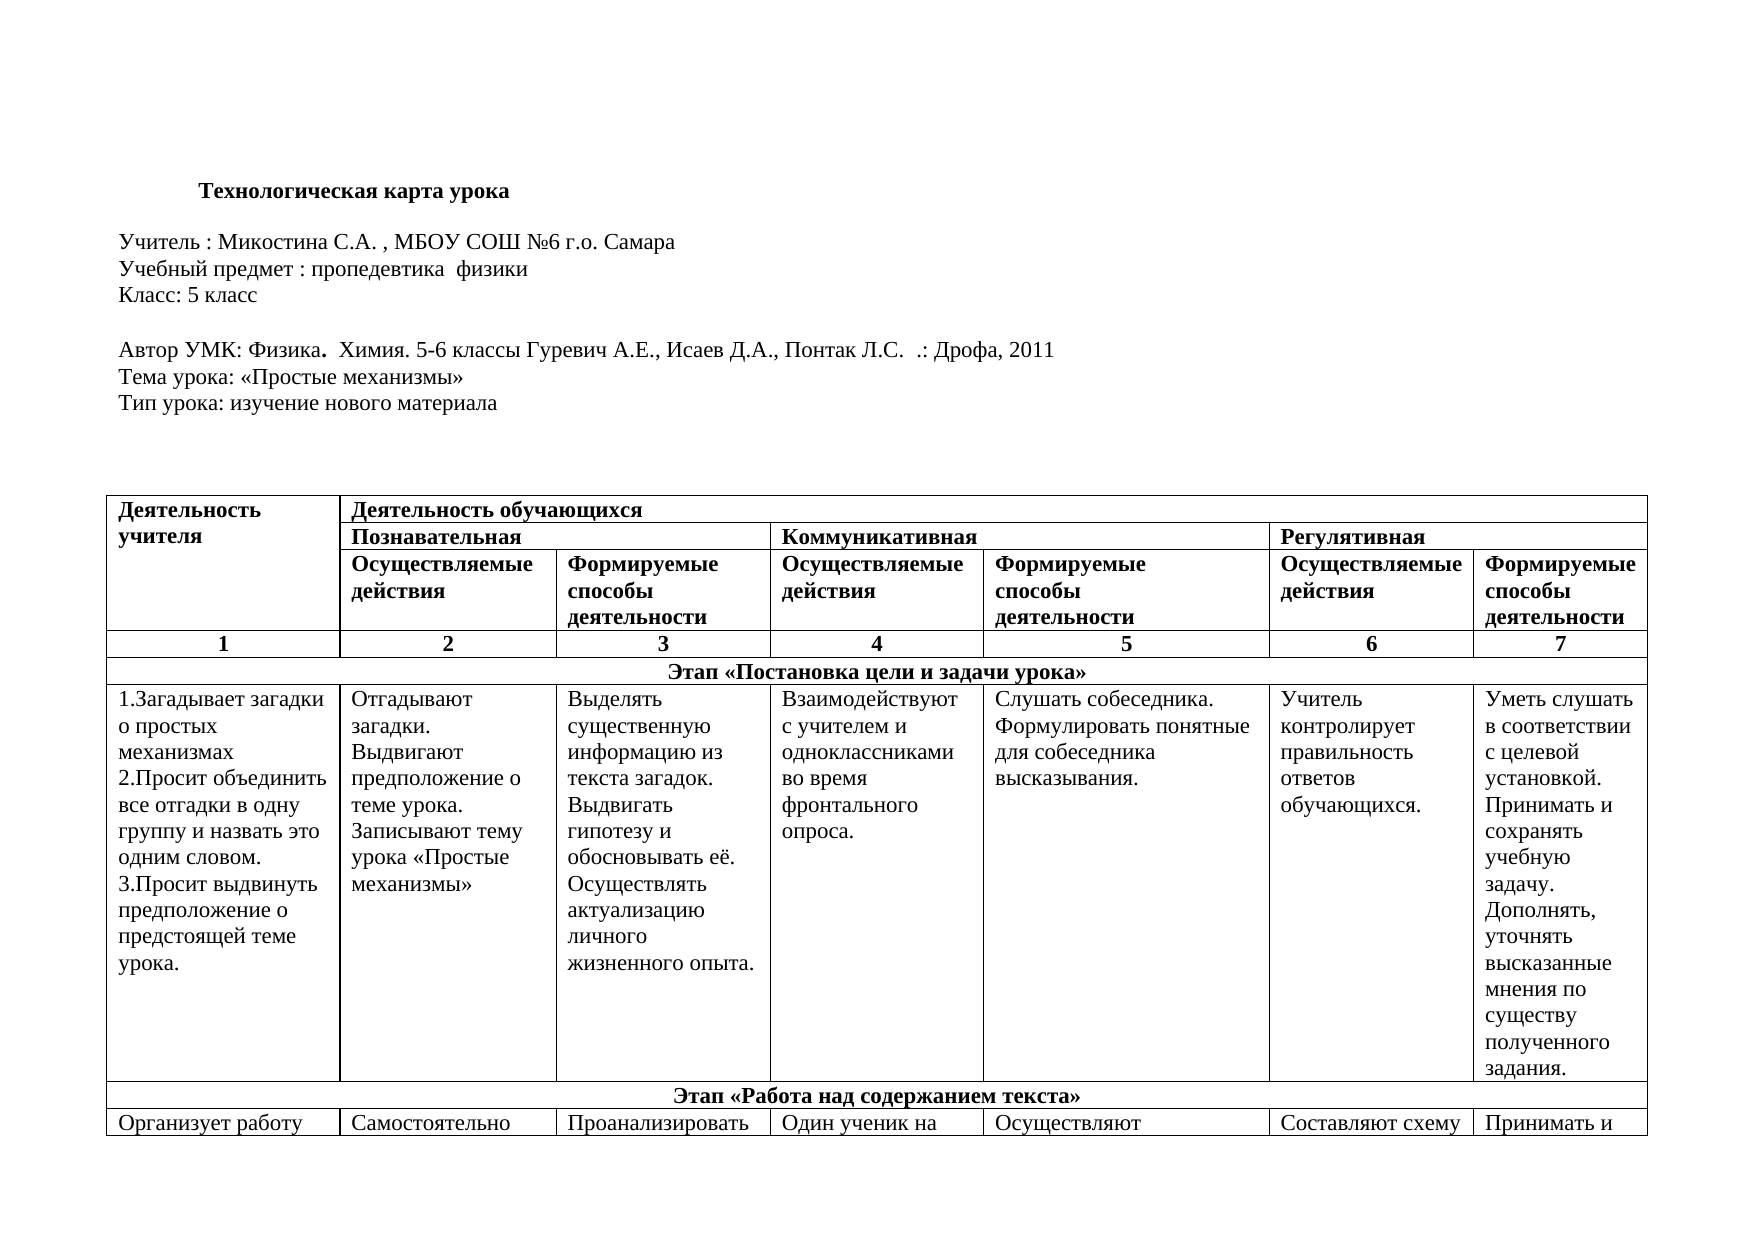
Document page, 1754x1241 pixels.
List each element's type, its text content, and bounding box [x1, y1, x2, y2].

table_cell Регулятивная [1270, 523, 1647, 549]
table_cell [1270, 1109, 1473, 1135]
table_cell Выделять существенную информацию из текста загадок. Выдвигать гипотезу и обосновывать её. Осуществлять актуализацию личного жизненного опыта. [557, 685, 770, 1081]
table_cell Формируемые способы деятельности [984, 550, 1269, 629]
table_cell Осуществляемые действия [771, 550, 983, 629]
table_cell Формируемые способы деятельности [1474, 550, 1647, 629]
table_cell Формируемые способы деятельности [557, 550, 770, 629]
table_cell 2 [341, 631, 556, 657]
table_cell Осуществляемые действия [1270, 550, 1473, 629]
text Технологическая карта урока [118, 177, 1636, 203]
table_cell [771, 1109, 983, 1135]
table_cell Этап «Работа над содержанием текста» [107, 1082, 1647, 1108]
table_cell 7 [1474, 631, 1647, 657]
table_header Деятельность обучающихся [341, 496, 1647, 522]
table_cell 1 [107, 631, 339, 657]
table_cell 1.Загадывает загадки о простых механизмах 2.Просит объединить все отгадки в одну группу и назвать это одним словом. 3.Просит выдвинуть предположение о предстоящей теме урока. [107, 685, 339, 1081]
table_cell 5 [984, 631, 1269, 657]
table_cell Коммуникативная [771, 523, 1269, 549]
text Учебный предмет : пропедевтика физики [118, 254, 1636, 281]
table_cell 6 [1270, 631, 1473, 657]
table_cell 4 [771, 631, 983, 657]
table_cell 3 [557, 631, 770, 657]
table_header Деятельность учителя [107, 496, 339, 629]
table_cell Познавательная [341, 523, 770, 549]
table_cell Взаимодействуют с учителем и одноклассниками во время фронтального опроса. [771, 685, 983, 1081]
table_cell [107, 1109, 339, 1135]
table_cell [984, 1109, 1269, 1135]
text Тема урока: «Простые механизмы» [118, 363, 1636, 389]
table_cell Учитель контролирует правильность ответов обучающихся. [1270, 685, 1473, 1081]
text Автор УМК: Физика. Химия. 5-6 классы Гуревич А.Е., Исаев Д.А., Понтак Л.С. .: Дрофа, 2011 [118, 336, 1636, 363]
table_cell Слушать собеседника. Формулировать понятные для собеседника высказывания. [984, 685, 1269, 1081]
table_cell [341, 1109, 556, 1135]
text Тип урока: изучение нового материала [118, 389, 1636, 416]
table_cell Уметь слушать в соответствии с целевой установкой. Принимать и сохранять учебную задачу. Дополнять, уточнять высказанные мнения по существу полученного задания. [1474, 685, 1647, 1081]
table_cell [557, 1109, 770, 1135]
text Учитель : Микостина С.А. , МБОУ СОШ №6 г.о. Самара [118, 228, 1636, 254]
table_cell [1474, 1109, 1647, 1135]
table_cell Этап «Постановка цели и задачи урока» [107, 658, 1647, 684]
table_cell Отгадывают загадки. Выдвигают предположение о теме урока. Записывают тему урока «Простые механизмы» [341, 685, 556, 1081]
table_cell Осуществляемые действия [341, 550, 556, 629]
text Класс: 5 класс [118, 281, 1636, 307]
